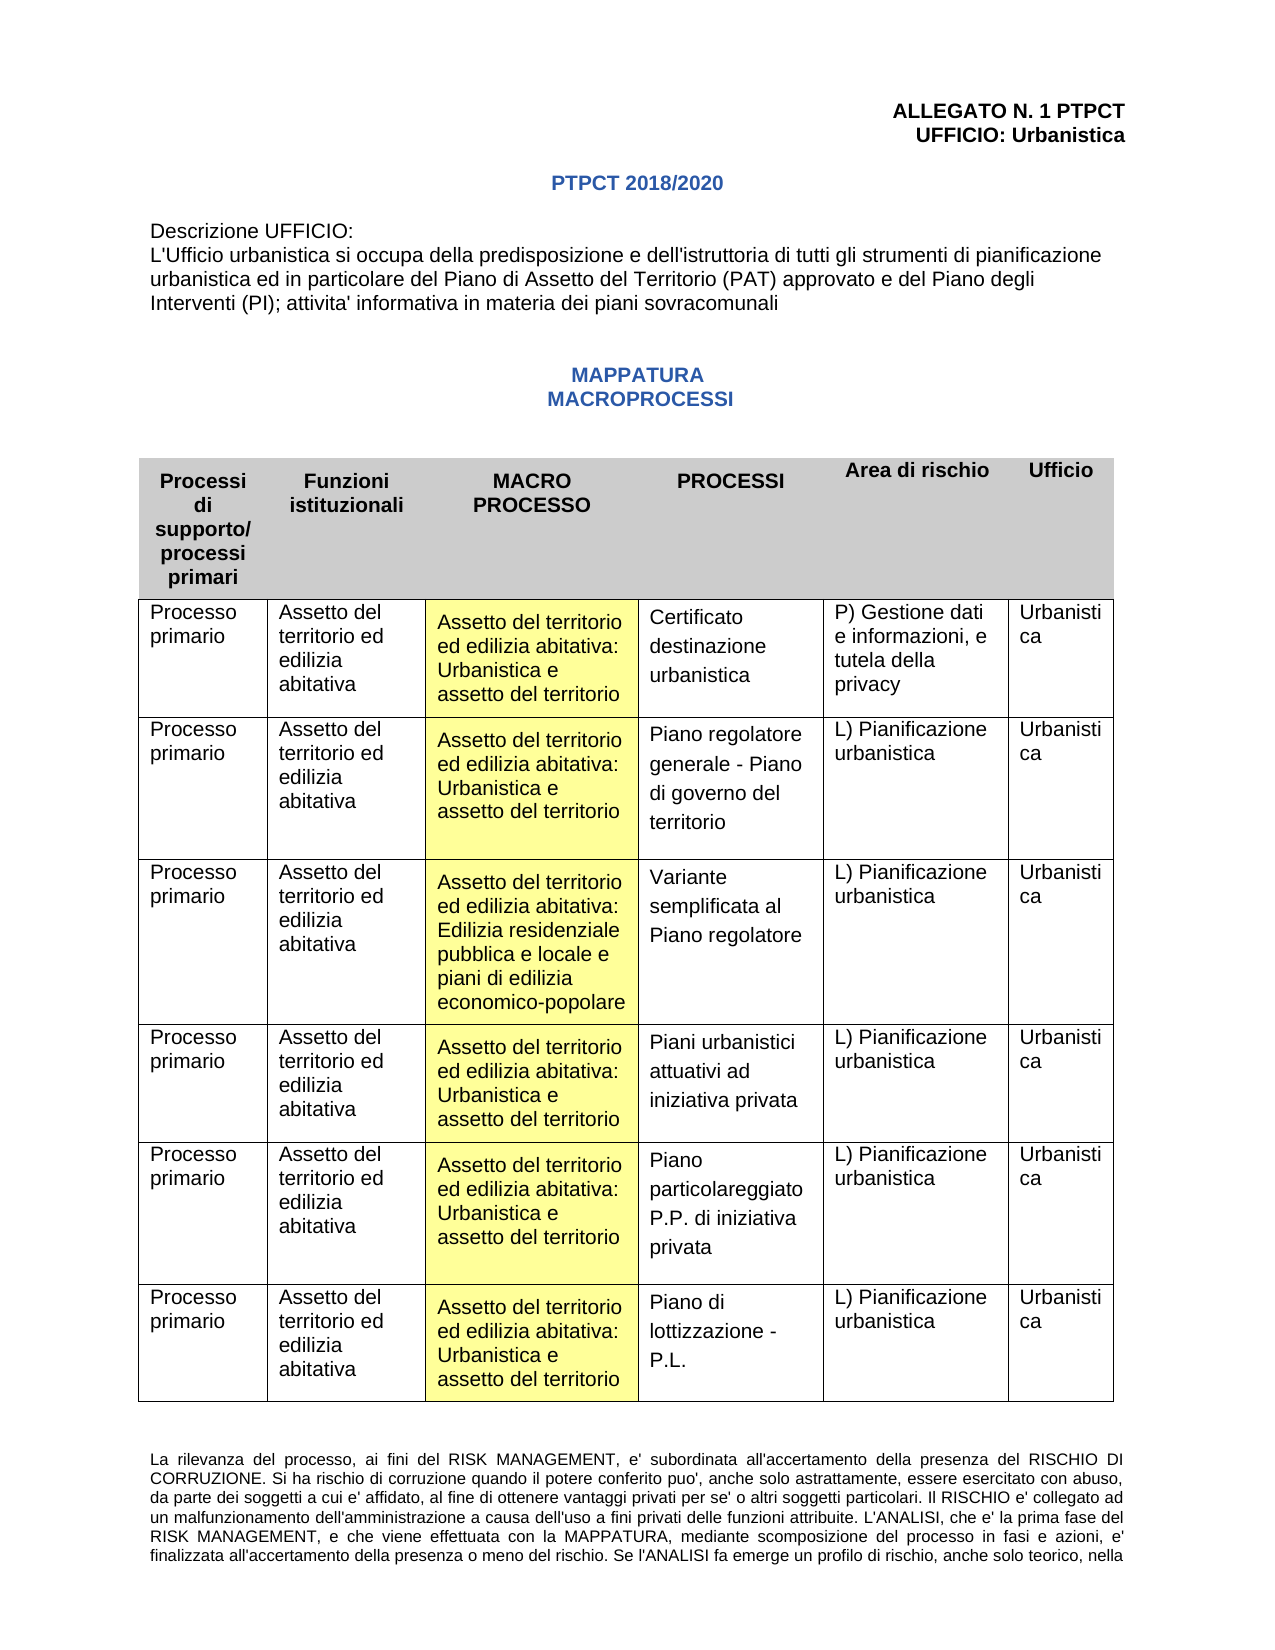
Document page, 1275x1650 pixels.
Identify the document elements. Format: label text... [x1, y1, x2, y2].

table_cell Processo primario [139, 718, 267, 859]
table_cell L) Pianificazione urbanistica [824, 1025, 1008, 1141]
table_cell Urbanistica [1009, 1025, 1113, 1141]
table_cell Assetto del territorio ed edilizia abitativa [268, 1143, 425, 1284]
table_cell Assetto del territorio ed edilizia abitativa [268, 1025, 425, 1141]
table_cell L) Pianificazione urbanistica [824, 718, 1008, 859]
table_cell Piano particolareggiato P.P. di iniziativa privata [639, 1143, 823, 1284]
table_cell L) Pianificazione urbanistica [824, 1143, 1008, 1284]
table_header Processi di supporto/processi primari [139, 458, 267, 599]
table_cell Urbanistica [1009, 718, 1113, 859]
table_cell Assetto del territorio ed edilizia abitativa: Urbanistica e assetto del territorio [426, 1285, 638, 1401]
text MAPPATURA [150, 362, 1125, 386]
table_cell P) Gestione dati e informazioni, e tutela della privacy [824, 600, 1008, 716]
table_cell L) Pianificazione urbanistica [824, 860, 1008, 1024]
text MACROPROCESSI [150, 386, 1125, 410]
text PTPCT 2018/2020 [150, 171, 1125, 195]
table_cell Certificato destinazione urbanistica [639, 600, 823, 716]
table_cell Urbanistica [1009, 1285, 1113, 1401]
table_cell Assetto del territorio ed edilizia abitativa [268, 860, 425, 1024]
table_cell L) Pianificazione urbanistica [824, 1285, 1008, 1401]
table_cell Processo primario [139, 1285, 267, 1401]
table_cell Urbanistica [1009, 860, 1113, 1024]
table_cell Piani urbanistici attuativi ad iniziativa privata [639, 1025, 823, 1141]
table_cell Urbanistica [1009, 600, 1113, 716]
text ALLEGATO N. 1 PTPCT [150, 99, 1125, 123]
table_cell Processo primario [139, 600, 267, 716]
text UFFICIO: Urbanistica [150, 123, 1125, 147]
table_header PROCESSI [638, 458, 823, 599]
table_cell Piano di lottizzazione - P.L. [639, 1285, 823, 1401]
table_cell Assetto del territorio ed edilizia abitativa: Urbanistica e assetto del territorio [426, 1025, 638, 1141]
table_cell Urbanistica [1009, 1143, 1113, 1284]
table_cell Assetto del territorio ed edilizia abitativa: Edilizia residenziale pubblica e locale e piani di edilizia economico-popolare [426, 860, 638, 1024]
table_header Area di rischio [823, 458, 1008, 599]
table_header Ufficio [1008, 458, 1114, 599]
table_cell Assetto del territorio ed edilizia abitativa [268, 718, 425, 859]
table_cell Piano regolatore generale - Piano di governo del territorio [639, 718, 823, 859]
table_header MACRO PROCESSO [426, 458, 638, 599]
table_cell Processo primario [139, 860, 267, 1024]
text Descrizione UFFICIO: [150, 219, 1125, 243]
table_header Funzioni istituzionali [267, 458, 426, 599]
table_cell Assetto del territorio ed edilizia abitativa: Urbanistica e assetto del territorio [426, 600, 638, 716]
table_cell Assetto del territorio ed edilizia abitativa: Urbanistica e assetto del territorio [426, 718, 638, 859]
table_cell Assetto del territorio ed edilizia abitativa: Urbanistica e assetto del territorio [426, 1143, 638, 1284]
table_cell Variante semplificata al Piano regolatore [639, 860, 823, 1024]
table_cell Assetto del territorio ed edilizia abitativa [268, 600, 425, 716]
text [150, 1450, 1125, 1565]
table_cell Processo primario [139, 1143, 267, 1284]
table_cell Assetto del territorio ed edilizia abitativa [268, 1285, 425, 1401]
table_cell Processo primario [139, 1025, 267, 1141]
text L'Ufficio urbanistica si occupa della predisposizione e dell'istruttoria di tutti gli strumenti di pianificazione urbanistica ed in particolare del Piano di Assetto del Territorio (PAT) approvato e del Piano degli Interventi (PI); attivita' informativa in materia dei piani sovracomunali [150, 243, 1125, 314]
